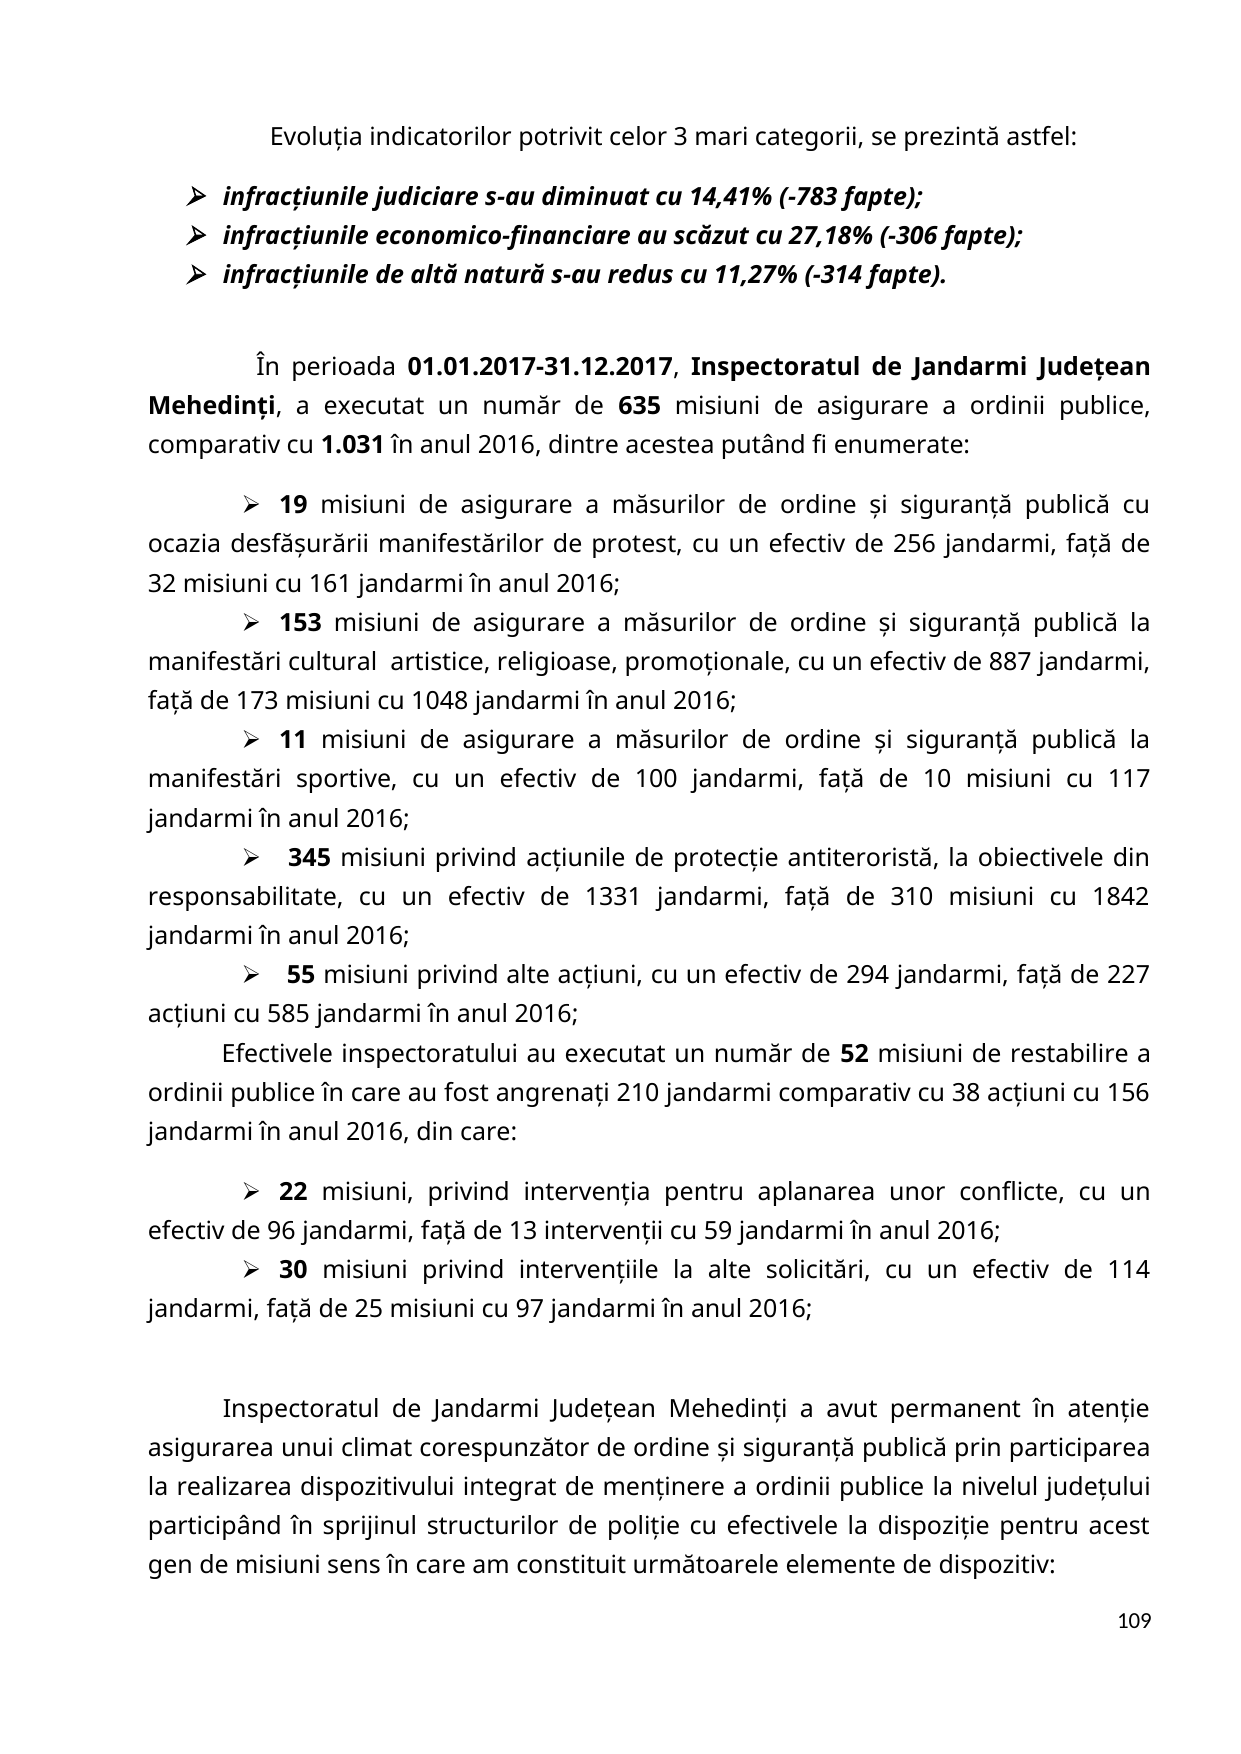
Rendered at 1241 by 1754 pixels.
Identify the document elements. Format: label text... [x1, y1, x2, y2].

list 19 misiuni de asigurare a măsurilor de ordine și siguranță publică cu ocazia desfășurării manifestărilor de protest, cu un efectiv de 256 jandarmi, față de 32 misiuni cu 161 jandarmi în anul 2016; [148, 487, 1152, 599]
list 345 misiuni privind acțiunile de protecție antiteroristă, la obiectivele din responsabilitate, cu un efectiv de 1331 jandarmi, față de 310 misiuni cu 1842 jandarmi în anul 2016; [148, 839, 1152, 952]
list 153 misiuni de asigurare a măsurilor de ordine și siguranță publică la manifestări cultural artistice, religioase, promoționale, cu un efectiv de 887 jandarmi, față de 173 misiuni cu 1048 jandarmi în anul 2016; [148, 604, 1152, 717]
list infracţiunile economico-financiare au scăzut cu 27,18% (-306 fapte); [185, 217, 1152, 251]
list 55 misiuni privind alte acțiuni, cu un efectiv de 294 jandarmi, față de 227 acțiuni cu 585 jandarmi în anul 2016; [148, 957, 1152, 1030]
text În perioada 01.01.2017-31.12.2017, Inspectoratul de Jandarmi Județean Mehedinți, a executat un număr de 635 misiuni de asigurare a ordinii publice, comparativ cu 1.031 în anul 2016, dintre acestea putând fi enumerate: [148, 349, 1152, 461]
list infracţiunile de altă natură s-au redus cu 11,27% (-314 fapte). [185, 256, 1152, 291]
list 11 misiuni de asigurare a măsurilor de ordine și siguranță publică la manifestări sportive, cu un efectiv de 100 jandarmi, față de 10 misiuni cu 117 jandarmi în anul 2016; [148, 722, 1152, 834]
text Evoluția indicatorilor potrivit celor 3 mari categorii, se prezintă astfel: [148, 118, 1152, 152]
list 22 misiuni, privind intervenția pentru aplanarea unor conflicte, cu un efectiv de 96 jandarmi, față de 13 intervenții cu 59 jandarmi în anul 2016; [148, 1174, 1152, 1247]
text Inspectoratul de Jandarmi Județean Mehedinți a avut permanent în atenție asigurarea unui climat corespunzător de ordine și siguranță publică prin participarea la realizarea dispozitivului integrat de menținere a ordinii publice la nivelul județului participând în sprijinul structurilor de poliție cu efectivele la dispoziție pentru acest gen de misiuni sens în care am constituit următoarele elemente de dispozitiv: [148, 1390, 1152, 1581]
text Efectivele inspectoratului au executat un număr de 52 misiuni de restabilire a ordinii publice în care au fost angrenați 210 jandarmi comparativ cu 38 acțiuni cu 156 jandarmi în anul 2016, din care: [148, 1035, 1152, 1148]
list 30 misiuni privind intervențiile la alte solicitări, cu un efectiv de 114 jandarmi, față de 25 misiuni cu 97 jandarmi în anul 2016; [148, 1252, 1152, 1325]
list infracţiunile judiciare s-au diminuat cu 14,41% (-783 fapte); [185, 178, 1152, 212]
